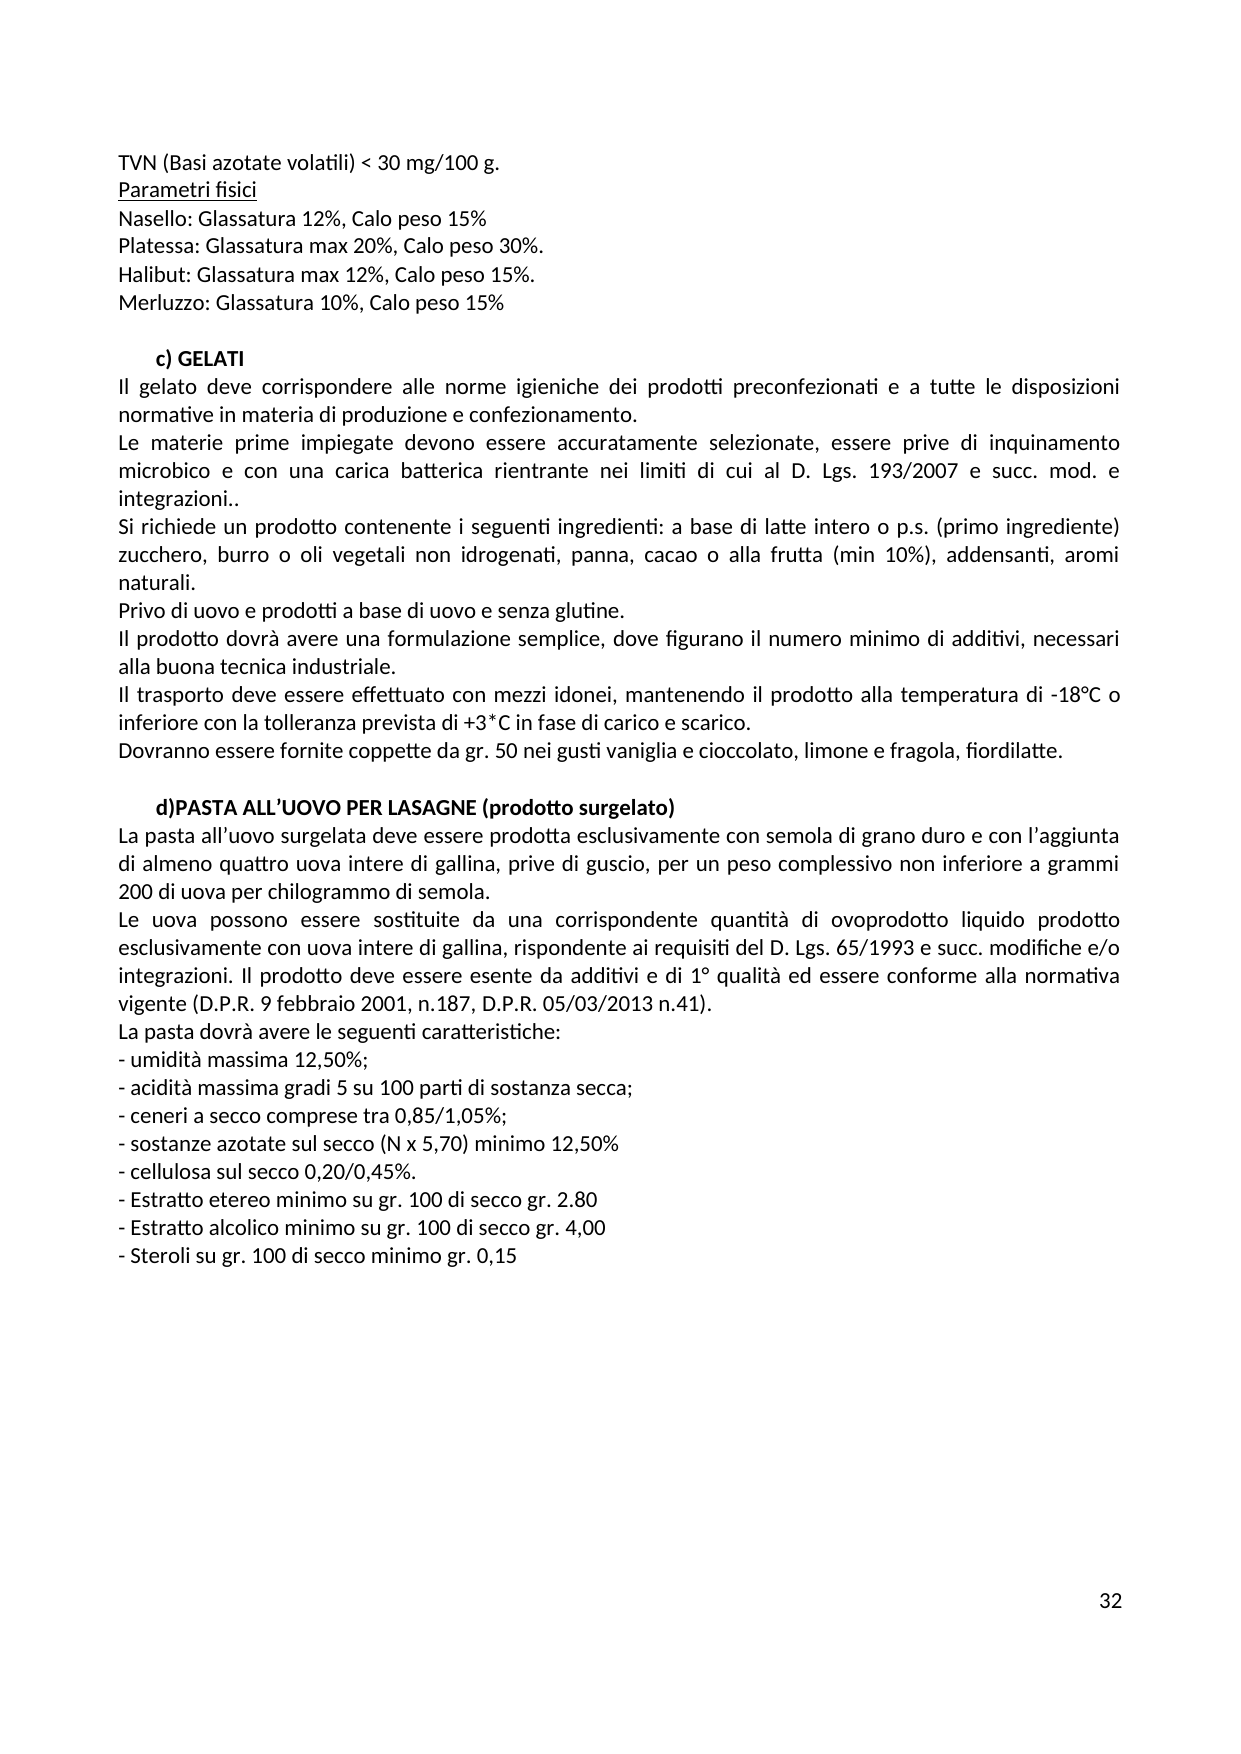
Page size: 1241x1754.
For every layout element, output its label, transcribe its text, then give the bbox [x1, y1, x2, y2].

text Si richiede un prodotto contenente i seguenti ingredienti: a base di latte intero o p.s. (primo ingrediente) zucchero, burro o oli vegetali non idrogenati, panna, cacao o alla frutta (min 10%), addensanti, aromi naturali. [118, 512, 1122, 596]
text Parametri fisici [118, 176, 1122, 204]
text Il prodotto dovrà avere una formulazione semplice, dove figurano il numero minimo di additivi, necessari alla buona tecnica industriale. [118, 624, 1122, 680]
list GELATI [124, 344, 1122, 372]
text - Steroli su gr. 100 di secco minimo gr. 0,15 [118, 1241, 1122, 1269]
text - cellulosa sul secco 0,20/0,45%. [118, 1157, 1122, 1185]
text Merluzzo: Glassatura 10%, Calo peso 15% [118, 288, 1122, 316]
text La pasta dovrà avere le seguenti caratteristiche: [118, 1017, 1122, 1045]
text Halibut: Glassatura max 12%, Calo peso 15%. [118, 260, 1122, 288]
text Il gelato deve corrispondere alle norme igieniche dei prodotti preconfezionati e a tutte le disposizioni normative in materia di produzione e confezionamento. [118, 372, 1122, 428]
text La pasta all’uovo surgelata deve essere prodotta esclusivamente con semola di grano duro e con l’aggiunta di almeno quattro uova intere di gallina, prive di guscio, per un peso complessivo non inferiore a grammi 200 di uova per chilogrammo di semola. [118, 821, 1122, 905]
text - Estratto etereo minimo su gr. 100 di secco gr. 2.80 [118, 1185, 1122, 1213]
text - ceneri a secco comprese tra 0,85/1,05%; [118, 1101, 1122, 1129]
text Platessa: Glassatura max 20%, Calo peso 30%. [118, 232, 1122, 260]
text Dovranno essere fornite coppette da gr. 50 nei gusti vaniglia e cioccolato, limone e fragola, fiordilatte. [118, 736, 1122, 764]
text Nasello: Glassatura 12%, Calo peso 15% [118, 204, 1122, 232]
list PASTA ALL’UOVO PER LASAGNE (prodotto surgelato) [124, 793, 1122, 821]
text Il trasporto deve essere effettuato con mezzi idonei, mantenendo il prodotto alla temperatura di -18°C o inferiore con la tolleranza prevista di +3*C in fase di carico e scarico. [118, 680, 1122, 736]
text - umidità massima 12,50%; [118, 1045, 1122, 1073]
text - acidità massima gradi 5 su 100 parti di sostanza secca; [118, 1073, 1122, 1101]
text Le uova possono essere sostituite da una corrispondente quantità di ovoprodotto liquido prodotto esclusivamente con uova intere di gallina, rispondente ai requisiti del D. Lgs. 65/1993 e succ. modifiche e/o integrazioni. Il prodotto deve essere esente da additivi e di 1° qualità ed essere conforme alla normativa vigente (D.P.R. 9 febbraio 2001, n.187, D.P.R. 05/03/2013 n.41). [118, 905, 1122, 1017]
text Le materie prime impiegate devono essere accuratamente selezionate, essere prive di inquinamento microbico e con una carica batterica rientrante nei limiti di cui al D. Lgs. 193/2007 e succ. mod. e integrazioni.. [118, 428, 1122, 512]
text Privo di uovo e prodotti a base di uovo e senza glutine. [118, 596, 1122, 624]
text - sostanze azotate sul secco (N x 5,70) minimo 12,50% [118, 1129, 1122, 1157]
text TVN (Basi azotate volatili) < 30 mg/100 g. [118, 148, 1122, 176]
text - Estratto alcolico minimo su gr. 100 di secco gr. 4,00 [118, 1213, 1122, 1241]
